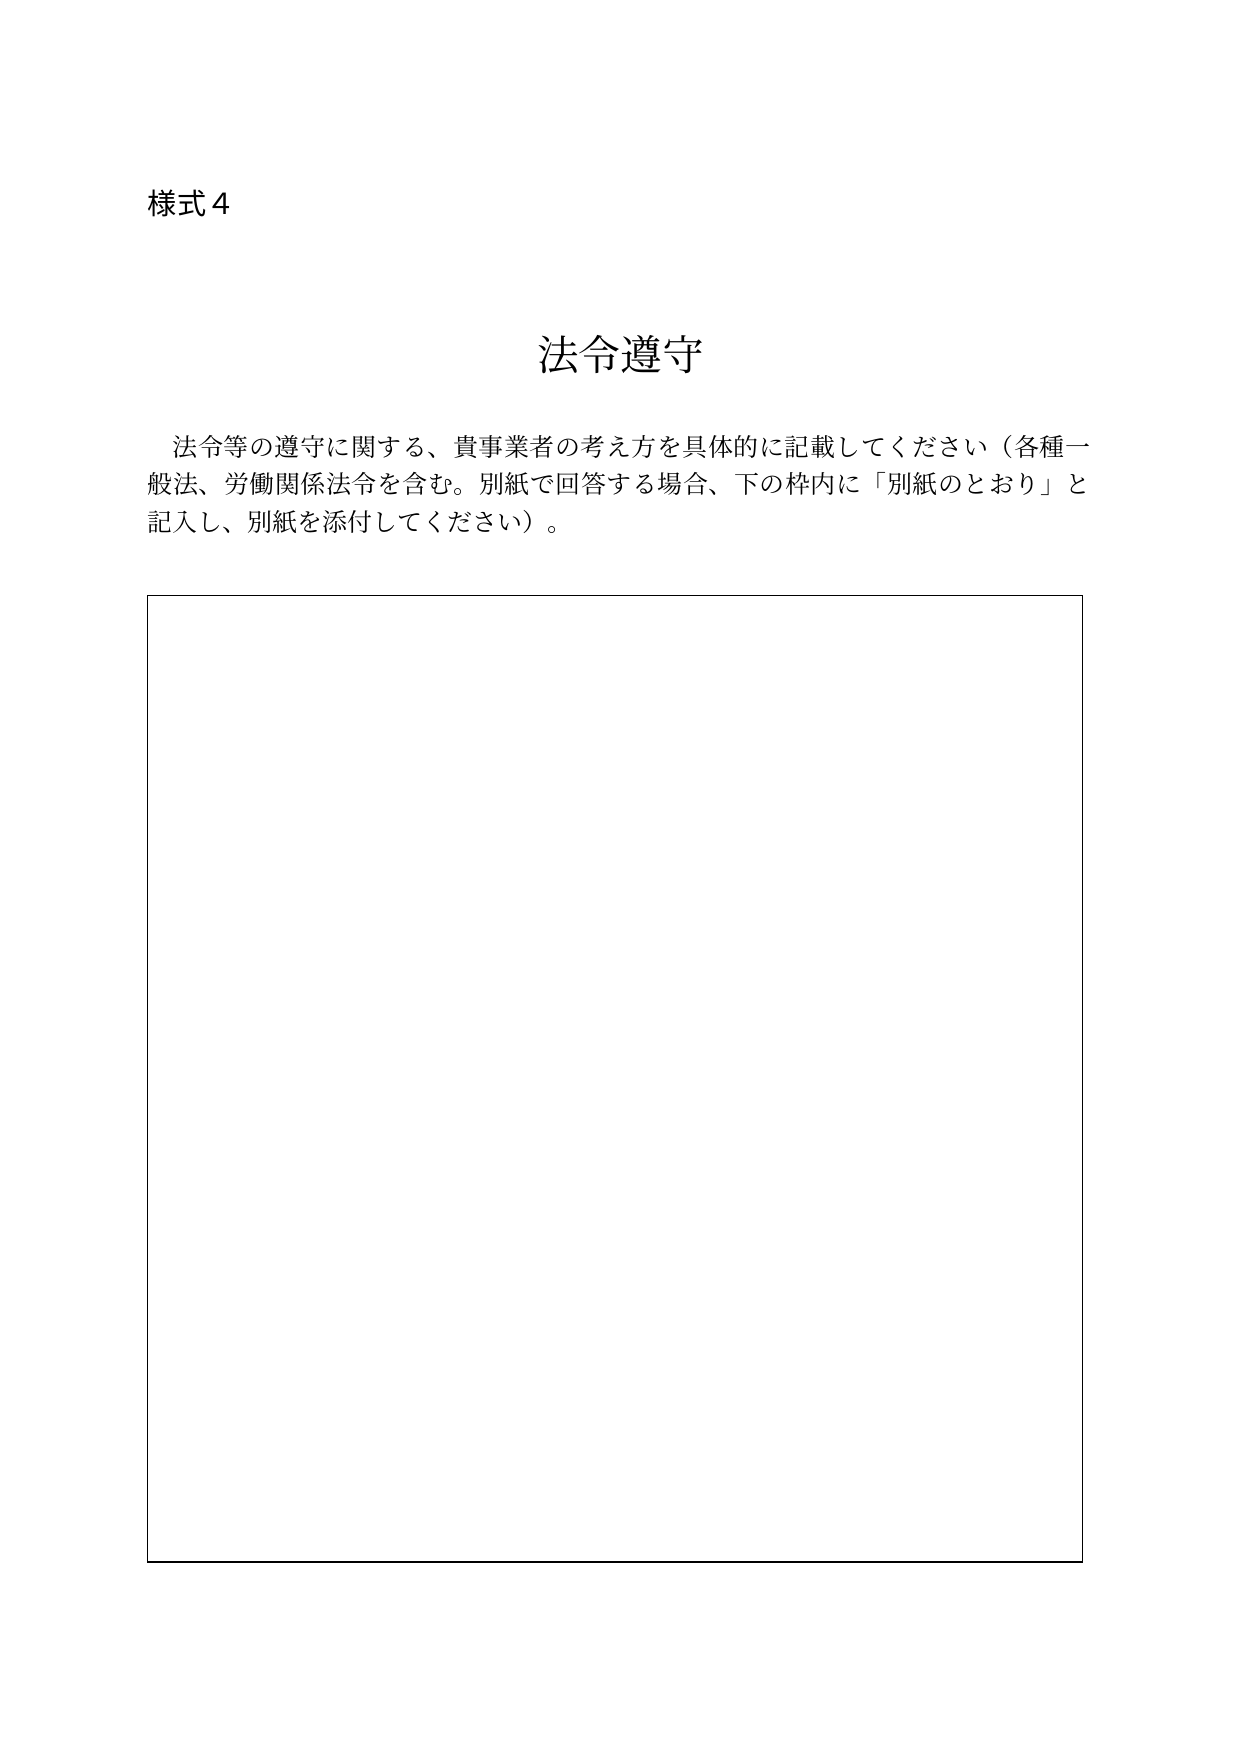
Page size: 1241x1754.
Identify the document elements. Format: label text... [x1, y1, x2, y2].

text 様式４ [148, 164, 1092, 239]
text 法令遵守 [148, 314, 1092, 389]
text 法令等の遵守に関する、貴事業者の考え方を具体的に記載してください（各種一般法、労働関係法令を含む。別紙で回答する場合、下の枠内に「別紙のとおり」と記入し、別紙を添付してください）。 [148, 427, 1092, 539]
